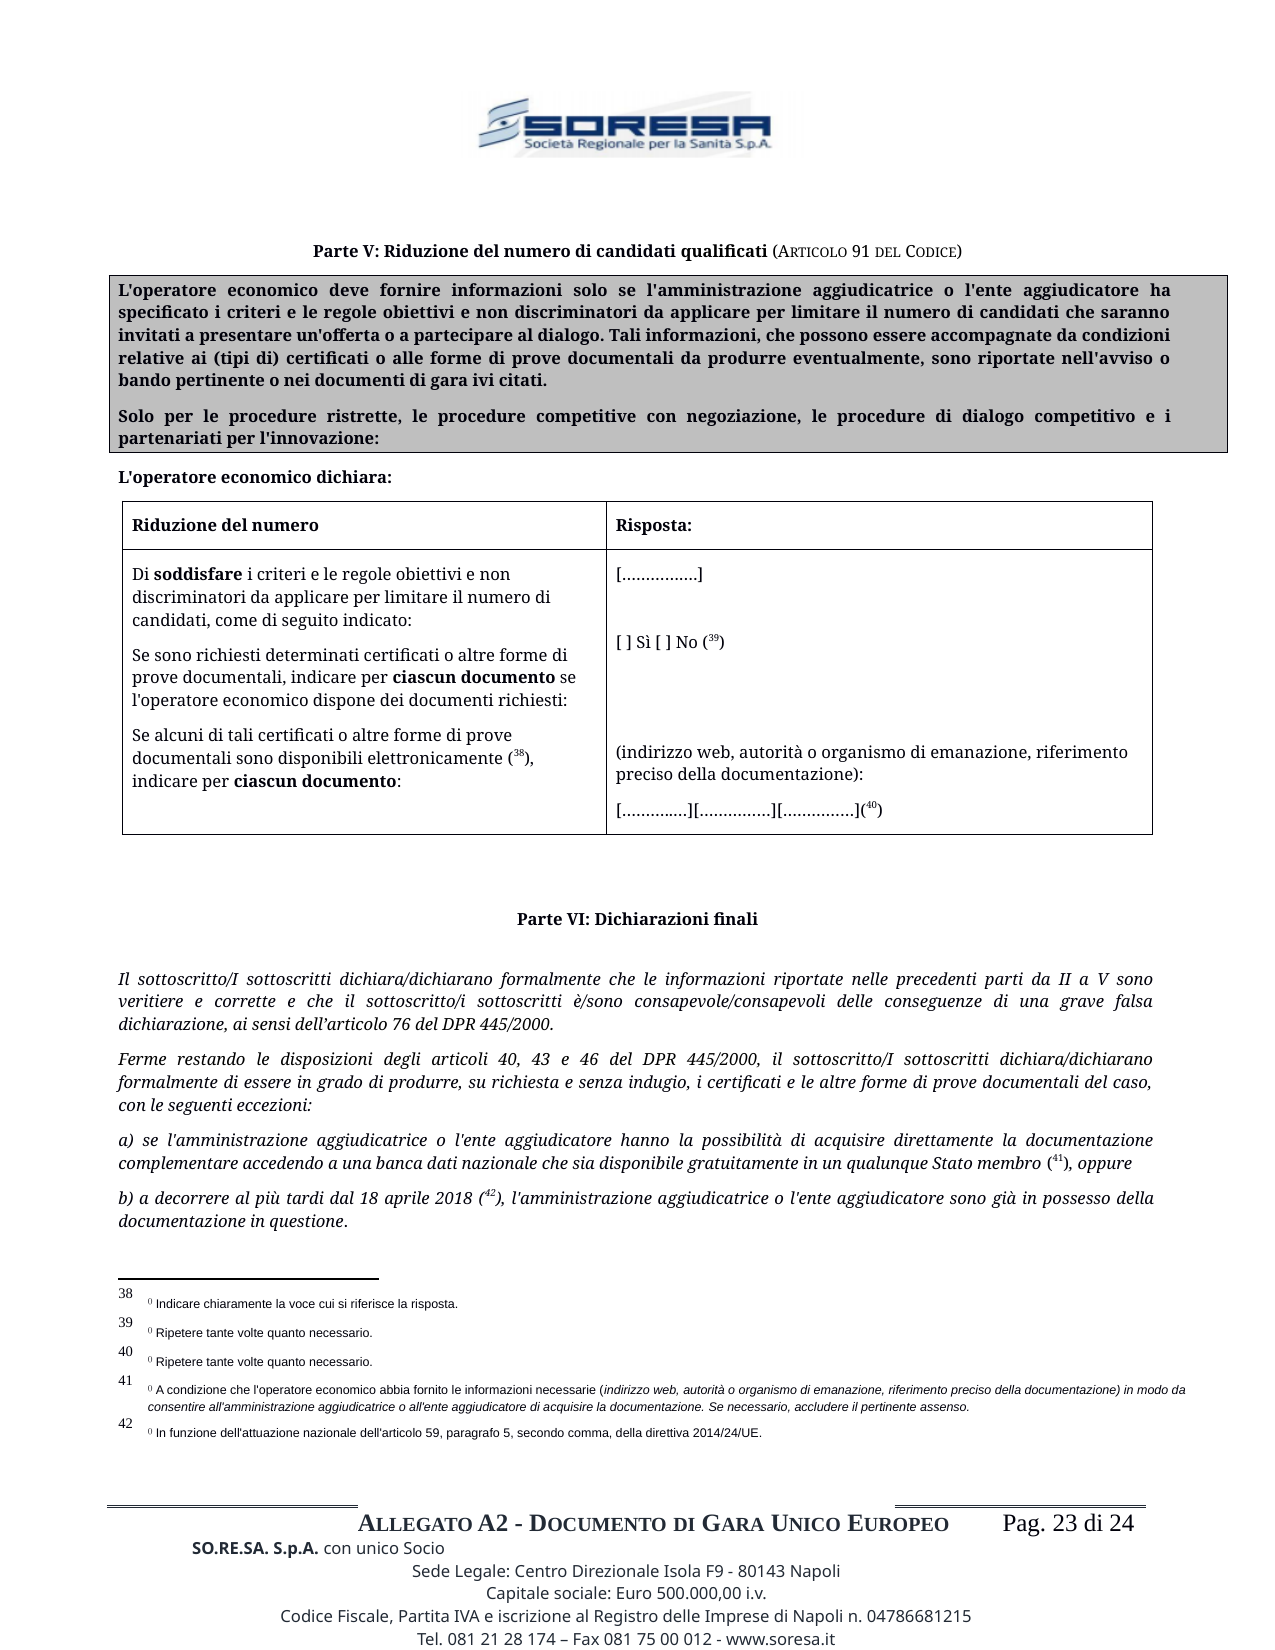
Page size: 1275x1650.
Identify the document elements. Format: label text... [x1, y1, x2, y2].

text Ferme restando le disposizioni degli articoli 40, 43 e 46 del DPR 445/2000, il sottoscritto/I sottoscritti dichiara/dichiarano formalmente di essere in grado di produrre, su richiesta e senza indugio, i certificati e le altre forme di prove documentali del caso, con le seguenti eccezioni: [118, 1048, 1157, 1116]
text Solo per le procedure ristrette, le procedure competitive con negoziazione, le procedure di dialogo competitivo e i partenariati per l'innovazione: [110, 401, 1227, 452]
text L'operatore economico dichiara: [118, 465, 1157, 488]
text L'operatore economico deve fornire informazioni solo se l'amministrazione aggiudicatrice o l'ente aggiudicatore ha specificato i criteri e le regole obiettivi e non discriminatori da applicare per limitare il numero di candidati che saranno invitati a presentare un'offerta o a partecipare al dialogo. Tali informazioni, che possono essere accompagnate da condizioni relative ai (tipi di) certificati o alle forme di prove documentali da produrre eventualmente, sono riportate nell'avviso o bando pertinente o nei documenti di gara ivi citati. [110, 276, 1227, 392]
table_cell […………….] [ ] Sì [ ] No () (indirizzo web, autorità o organismo di emanazione, riferimento preciso della documentazione): [………..…][……………][……………]() [607, 550, 1152, 833]
text Il sottoscritto/I sottoscritti dichiara/dichiarano formalmente che le informazioni riportate nelle precedenti parti da II a V sono veritiere e corrette e che il sottoscritto/i sottoscritti è/sono consapevole/consapevoli delle conseguenze di una grave falsa dichiarazione, ai sensi dell’articolo 76 del DPR 445/2000. [118, 967, 1157, 1036]
picture [461, 88, 811, 172]
text a) se l'amministrazione aggiudicatrice o l'ente aggiudicatore hanno la possibilità di acquisire direttamente la documentazione complementare accedendo a una banca dati nazionale che sia disponibile gratuitamente in un qualunque Stato membro (), oppure [118, 1129, 1157, 1174]
table_header Riduzione del numero [123, 502, 606, 549]
title Parte VI: Dichiarazioni finali [118, 907, 1157, 930]
text b) a decorrere al più tardi dal 18 aprile 2018 (), l'amministrazione aggiudicatrice o l'ente aggiudicatore sono già in possesso della documentazione in questione. [118, 1187, 1157, 1232]
table_header Risposta: [607, 502, 1152, 549]
text Parte V: Riduzione del numero di candidati qualificati (Articolo 91 del Codice) [118, 240, 1157, 263]
table_cell Di soddisfare i criteri e le regole obiettivi e non discriminatori da applicare per limitare il numero di candidati, come di seguito indicato: Se sono richiesti determinati certificati o altre forme di prove documentali, indicare per ciascun documento se l'operatore economico dispone dei documenti richiesti: Se alcuni di tali certificati o altre forme di prove documentali sono disponibili elettronicamente (), indicare per ciascun documento: [123, 550, 606, 833]
